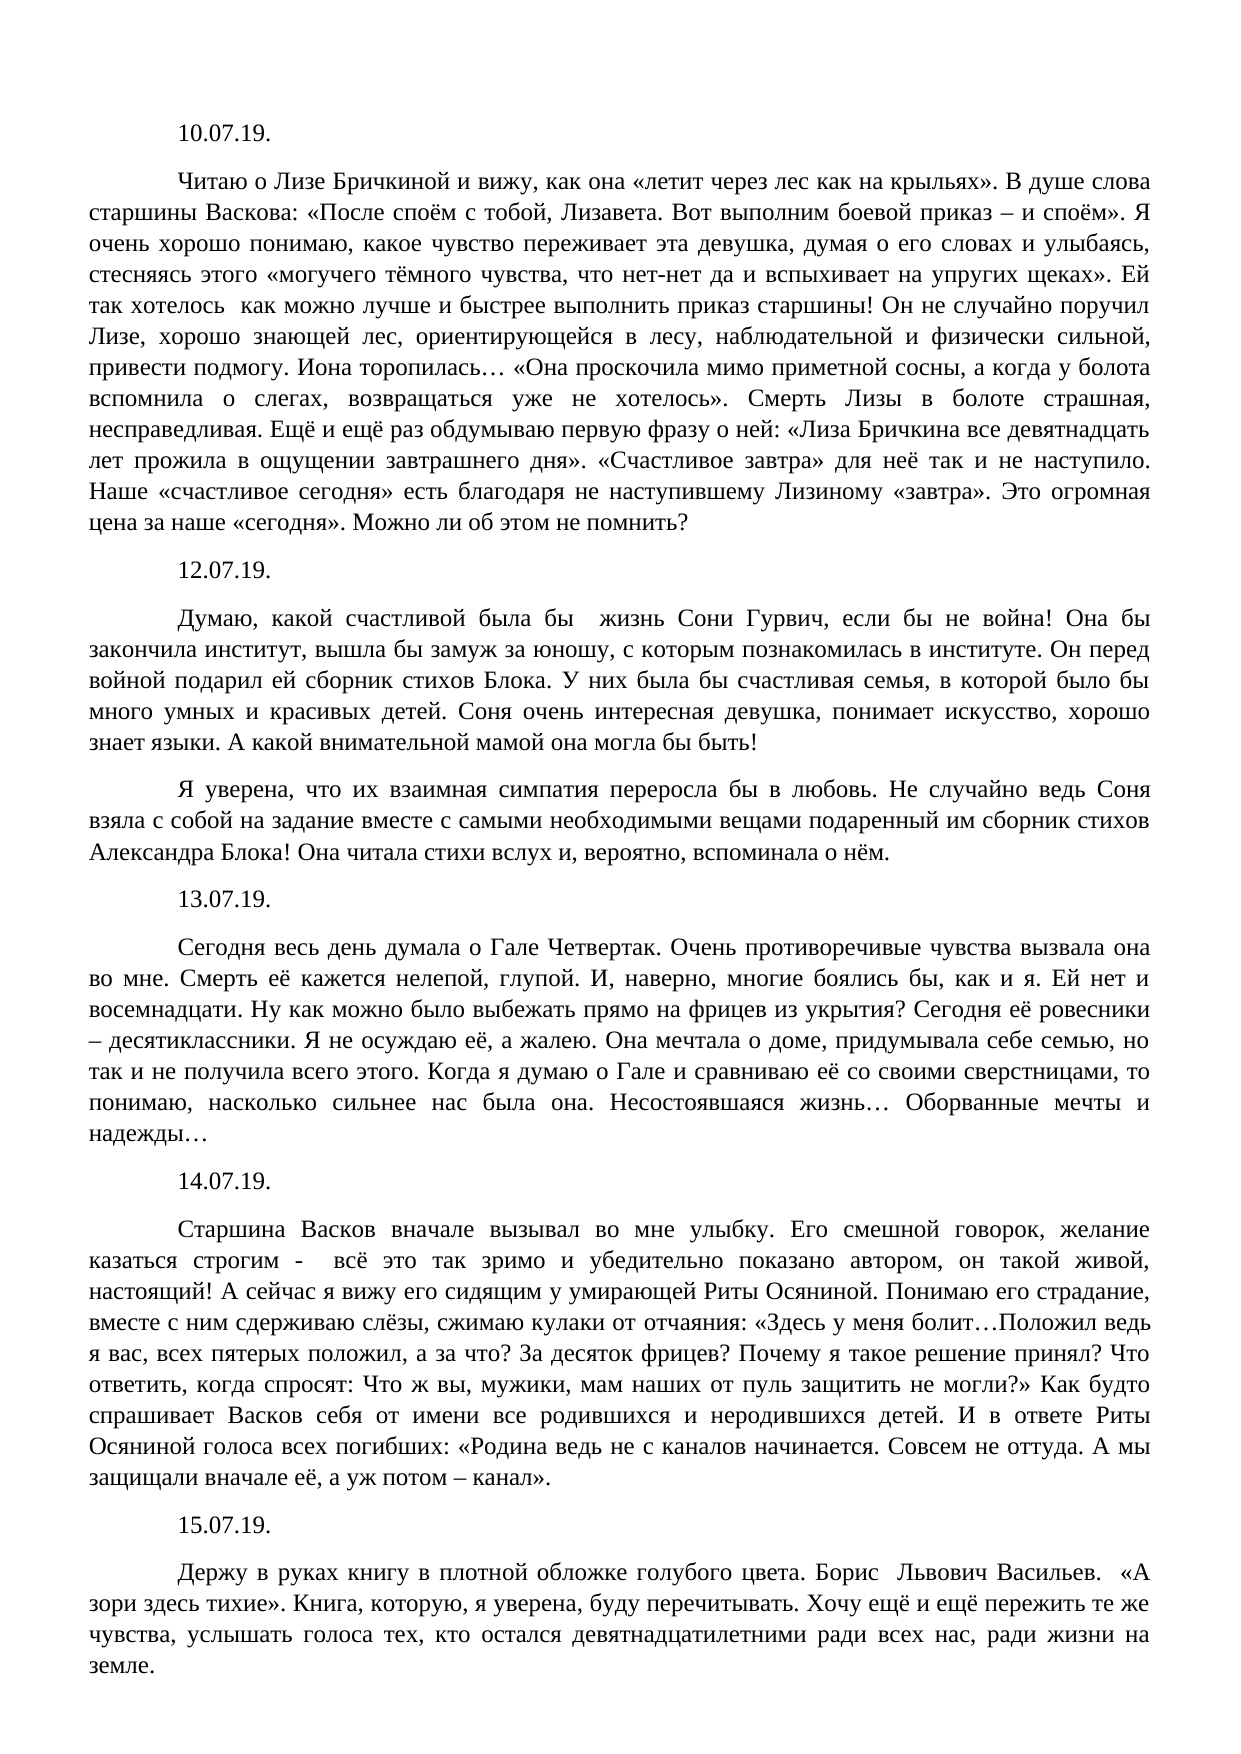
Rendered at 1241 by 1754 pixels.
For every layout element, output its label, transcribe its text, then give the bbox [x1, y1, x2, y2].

text 14.07.19. [88, 1166, 1152, 1195]
text 12.07.19. [88, 555, 1152, 584]
text Читаю о Лизе Бричкиной и вижу, как она «летит через лес как на крыльях». В душе слова старшины Васкова: «После споём с тобой, Лизавета. Вот выполним боевой приказ – и споём». Я очень хорошо понимаю, какое чувство переживает эта девушка, думая о его словах и улыбаясь, стесняясь этого «могучего тёмного чувства, что нет-нет да и вспыхивает на упругих щеках». Ей так хотелось как можно лучше и быстрее выполнить приказ старшины! Он не случайно поручил Лизе, хорошо знающей лес, ориентирующейся в лесу, наблюдательной и физически сильной, привести подмогу. Иона торопилась… «Она проскочила мимо приметной сосны, а когда у болота вспомнила о слегах, возвращаться уже не хотелось». Смерть Лизы в болоте страшная, несправедливая. Ещё и ещё раз обдумываю первую фразу о ней: «Лиза Бричкина все девятнадцать лет прожила в ощущении завтрашнего дня». «Счастливое завтра» для неё так и не наступило. Наше «счастливое сегодня» есть благодаря не наступившему Лизиному «завтра». Это огромная цена за наше «сегодня». Можно ли об этом не помнить? [88, 166, 1152, 536]
text 15.07.19. [88, 1510, 1152, 1538]
text 10.07.19. [88, 118, 1152, 147]
text Думаю, какой счастливой была бы жизнь Сони Гурвич, если бы не война! Она бы закончила институт, вышла бы замуж за юношу, с которым познакомилась в институте. Он перед войной подарил ей сборник стихов Блока. У них была бы счастливая семья, в которой было бы много умных и красивых детей. Соня очень интересная девушка, понимает искусство, хорошо знает языки. А какой внимательной мамой она могла бы быть! [88, 603, 1152, 756]
text Держу в руках книгу в плотной обложке голубого цвета. Борис Львович Васильев. «А зори здесь тихие». Книга, которую, я уверена, буду перечитывать. Хочу ещё и ещё пережить те же чувства, услышать голоса тех, кто остался девятнадцатилетними ради всех нас, ради жизни на земле. [88, 1557, 1152, 1679]
text Старшина Васков вначале вызывал во мне улыбку. Его смешной говорок, желание казаться строгим - всё это так зримо и убедительно показано автором, он такой живой, настоящий! А сейчас я вижу его сидящим у умирающей Риты Осяниной. Понимаю его страдание, вместе с ним сдерживаю слёзы, сжимаю кулаки от отчаяния: «Здесь у меня болит…Положил ведь я вас, всех пятерых положил, а за что? За десяток фрицев? Почему я такое решение принял? Что ответить, когда спросят: Что ж вы, мужики, мам наших от пуль защитить не могли?» Как будто спрашивает Васков себя от имени все родившихся и неродившихся детей. И в ответе Риты Осяниной голоса всех погибших: «Родина ведь не с каналов начинается. Совсем не оттуда. А мы защищали вначале её, а уж потом – канал». [88, 1214, 1152, 1491]
text Я уверена, что их взаимная симпатия переросла бы в любовь. Не случайно ведь Соня взяла с собой на задание вместе с самыми необходимыми вещами подаренный им сборник стихов Александра Блока! Она читала стихи вслух и, вероятно, вспоминала о нём. [88, 774, 1152, 865]
text 13.07.19. [88, 884, 1152, 913]
text Сегодня весь день думала о Гале Четвертак. Очень противоречивые чувства вызвала она во мне. Смерть её кажется нелепой, глупой. И, наверно, многие боялись бы, как и я. Ей нет и восемнадцати. Ну как можно было выбежать прямо на фрицев из укрытия? Сегодня её ровесники – десятиклассники. Я не осуждаю её, а жалею. Она мечтала о доме, придумывала себе семью, но так и не получила всего этого. Когда я думаю о Гале и сравниваю её со своими сверстницами, то понимаю, насколько сильнее нас была она. Несостоявшаяся жизнь… Оборванные мечты и надежды… [88, 932, 1152, 1147]
